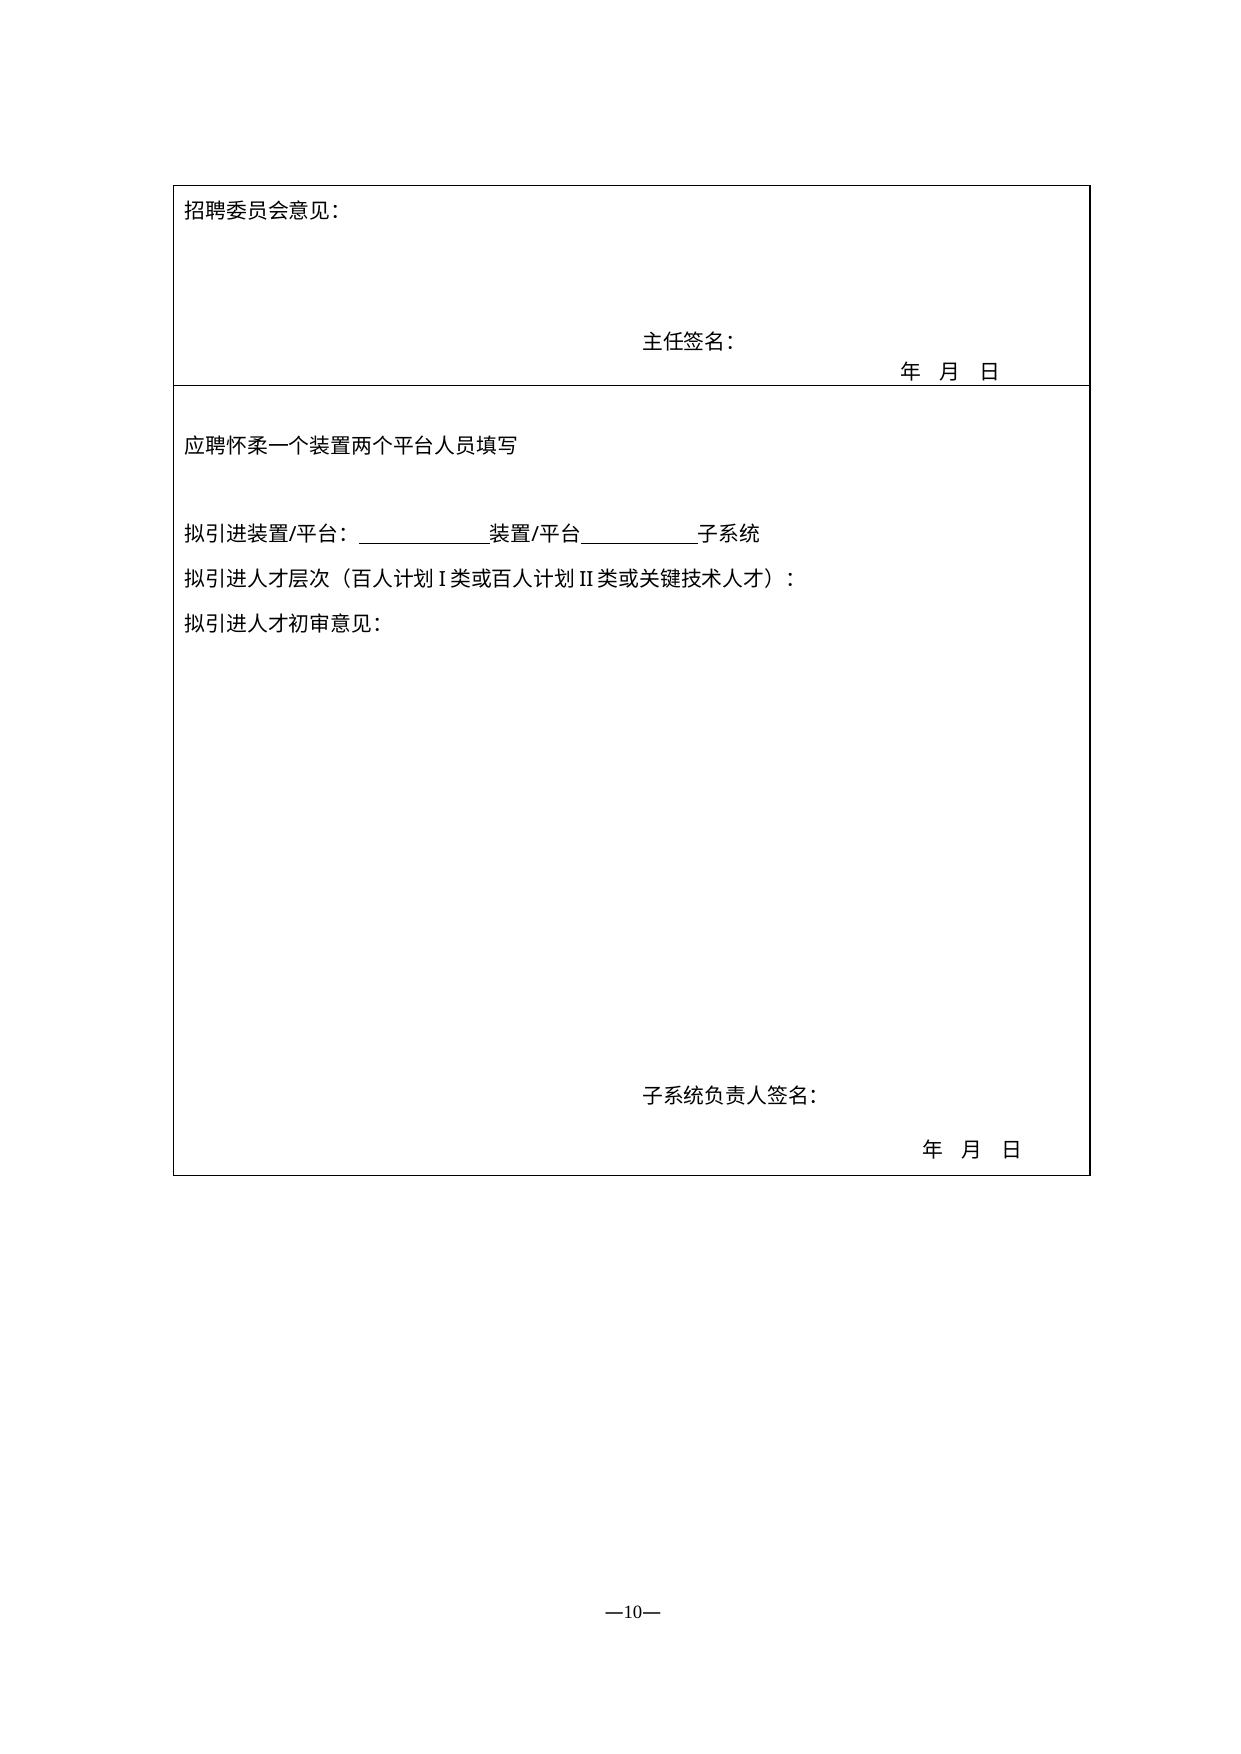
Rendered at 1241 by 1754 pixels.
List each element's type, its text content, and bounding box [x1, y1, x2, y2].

table_cell 应聘怀柔一个装置两个平台人员填写 拟引进装置/平台： 装置/平台 子系统 拟引进人才层次（百人计划I类或百人计划II类或关键技术人才）： 拟引进人才初审意见： 子系统负责人签名： 年 月 日 [174, 386, 1089, 1175]
table_cell 招聘委员会意见： 主任签名： 年 月 日 [174, 186, 1089, 385]
